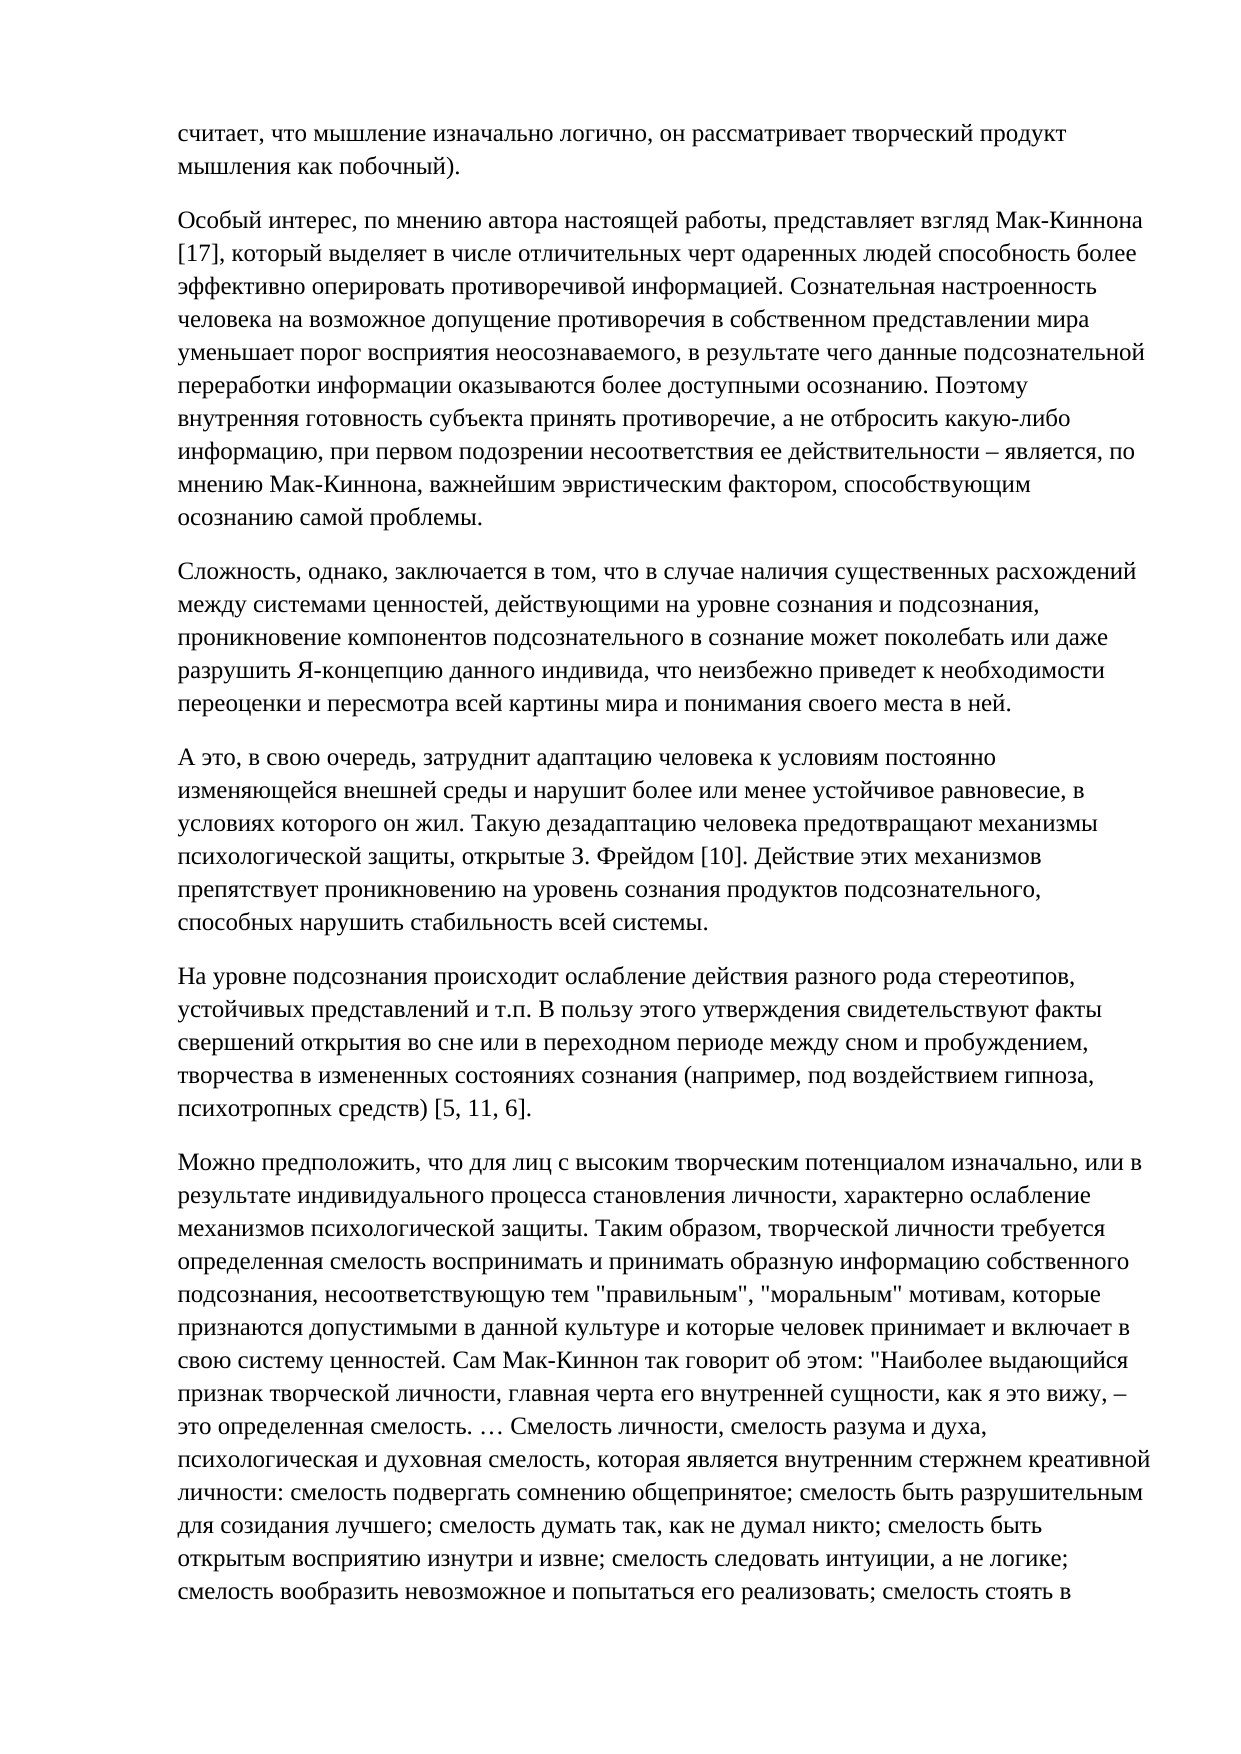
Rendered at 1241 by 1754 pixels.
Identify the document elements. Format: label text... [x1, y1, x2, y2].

text Сложность, однако, заключается в том, что в случае наличия существенных расхождений между системами ценностей, действующими на уровне сознания и подсознания, проникновение компонентов подсознательного в сознание может поколебать или даже разрушить Я-концепцию данного индивида, что неизбежно приведет к необходимости переоценки и пересмотра всей картины мира и понимания своего места в ней. [177, 556, 1152, 717]
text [177, 118, 1152, 180]
text На уровне подсознания происходит ослабление действия разного рода стереотипов, устойчивых представлений и т.п. В пользу этого утверждения свидетельствуют факты свершений открытия во сне или в переходном периоде между сном и пробуждением, творчества в измененных состояниях сознания (например, под воздействием гипноза, психотропных средств) [5, 11, 6]. [177, 961, 1152, 1122]
text А это, в свою очередь, затруднит адаптацию человека к условиям постоянно изменяющейся внешней среды и нарушит более или менее устойчивое равновесие, в условиях которого он жил. Такую дезадаптацию человека предотвращают механизмы психологической защиты, открытые З. Фрейдом [10]. Действие этих механизмов препятствует проникновению на уровень сознания продуктов подсознательного, способных нарушить стабильность всей системы. [177, 742, 1152, 936]
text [177, 1147, 1152, 1605]
text Особый интерес, по мнению автора настоящей работы, представляет взгляд Мак-Киннона [17], который выделяет в числе отличительных черт одаренных людей способность более эффективно оперировать противоречивой информацией. Сознательная настроенность человека на возможное допущение противоречия в собственном представлении мира уменьшает порог восприятия неосознаваемого, в результате чего данные подсознательной переработки информации оказываются более доступными осознанию. Поэтому внутренняя готовность субъекта принять противоречие, а не отбросить какую-либо информацию, при первом подозрении несоответствия ее действительности – является, по мнению Мак-Киннона, важнейшим эвристическим фактором, способствующим осознанию самой проблемы. [177, 205, 1152, 531]
